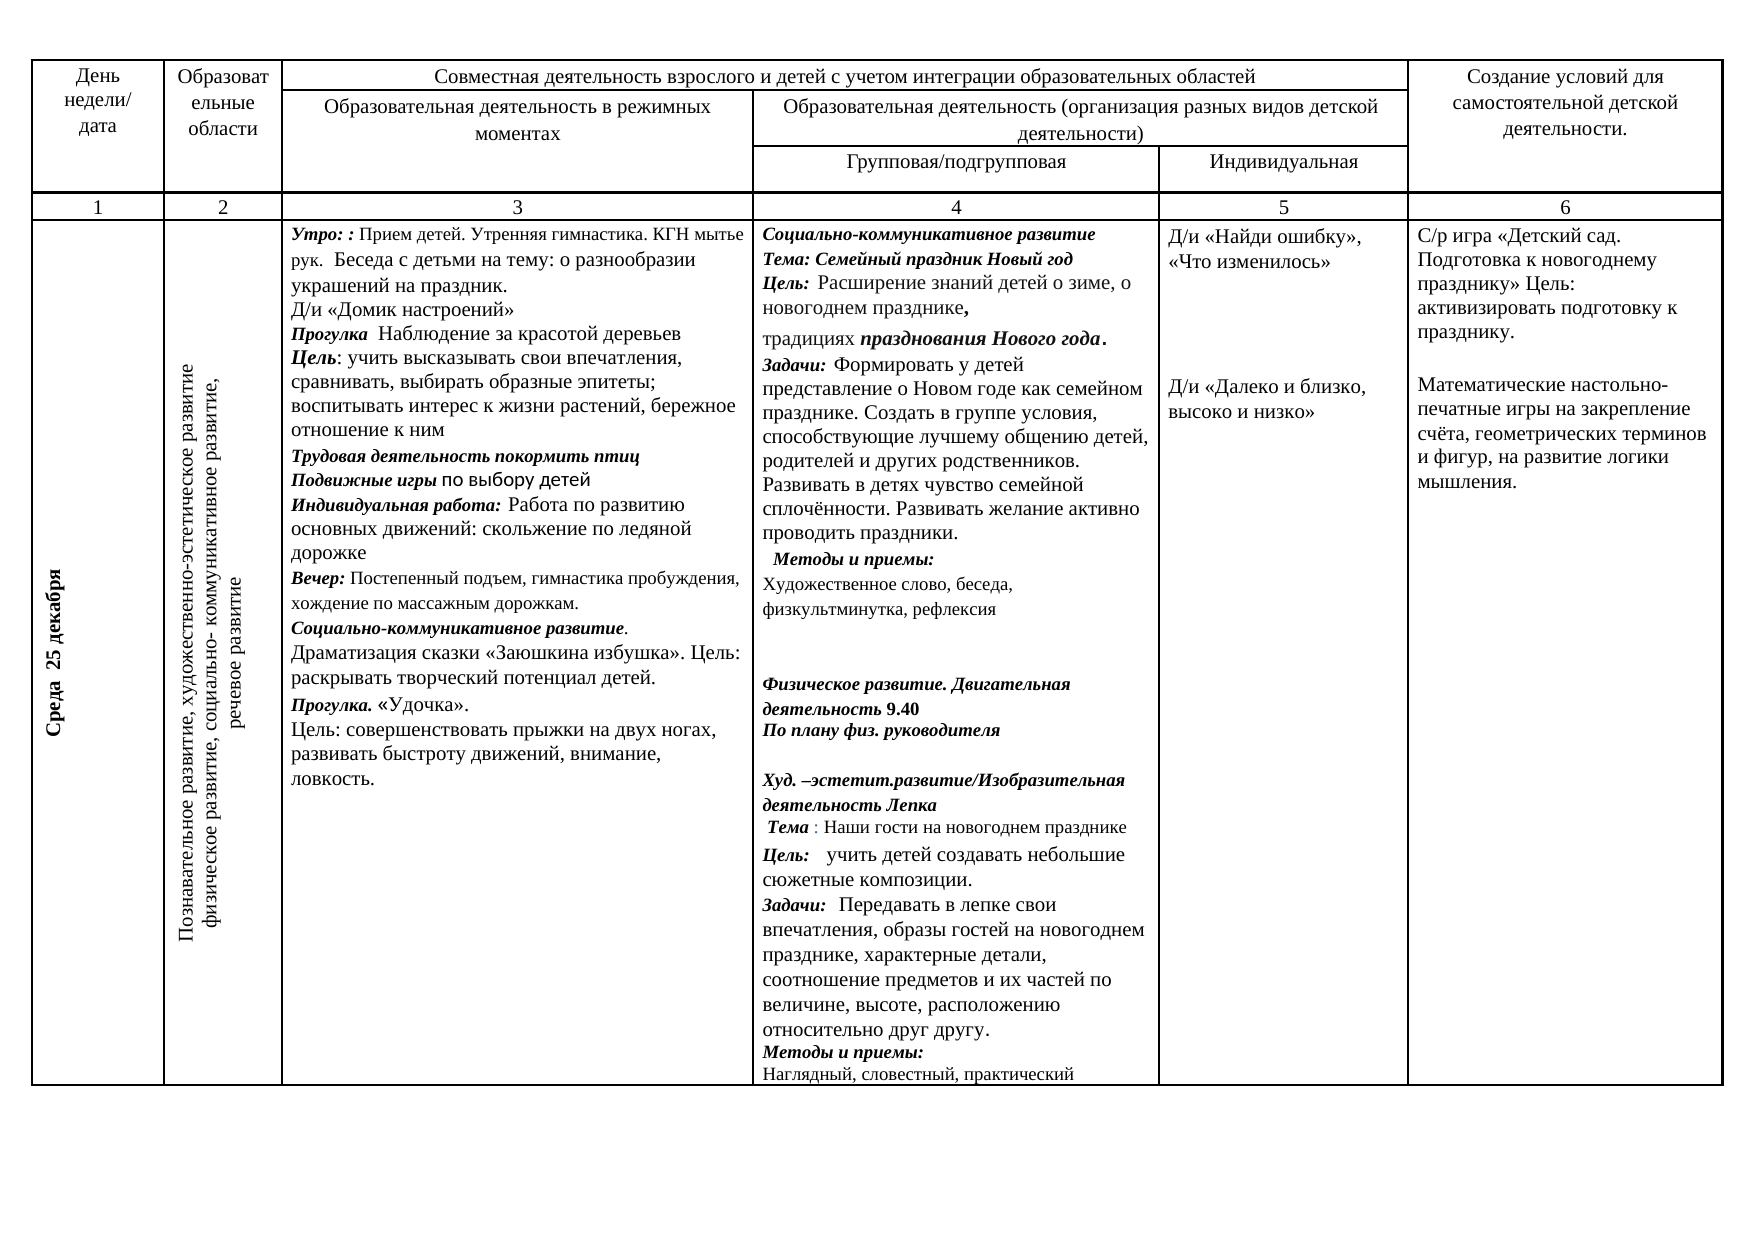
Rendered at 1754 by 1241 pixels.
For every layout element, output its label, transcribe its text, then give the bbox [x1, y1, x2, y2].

table_cell Индивидуальная [1160, 147, 1407, 191]
table_cell Групповая/подгрупповая [754, 147, 1158, 191]
table_cell 6 [1409, 194, 1721, 219]
table_cell 1 [33, 194, 163, 219]
table_cell С/р игра «Детский сад. Подготовка к новогоднему празднику» Цель: активизировать подготовку к празднику. Математические настольно-печатные игры на закрепление счёта, геометрических терминов и фигур, на развитие логики мышления. [1409, 221, 1721, 1084]
table_header Образовательные области [165, 61, 281, 191]
table_cell 3 [283, 194, 752, 219]
table_cell Познавательное развитие, художественно-эстетическое развитие физическое развитие, социально- коммуникативное развитие, речевое развитие [165, 221, 281, 1084]
table_cell 2 [165, 194, 281, 219]
table_cell Среда 25 декабря [33, 221, 163, 1084]
table_header День недели/ дата [33, 61, 163, 191]
table_cell 5 [1160, 194, 1407, 219]
table_cell Образовательная деятельность (организация разных видов детской деятельности) [754, 91, 1407, 145]
table_header Совместная деятельность взрослого и детей с учетом интеграции образовательных областей [283, 61, 1407, 88]
table_cell Утро: : Прием детей. Утренняя гимнастика. КГН мытье рук. Беседа с детьми на тему: о разнообразии украшений на праздник. Д/и «Домик настроений» Прогулка Наблюдение за красотой деревьев Цель: учить высказывать свои впечатления, сравнивать, выбирать образные эпитеты; воспитывать интерес к жизни растений, бережное отношение к ним Трудовая деятельность покормить птиц Подвижные игры по выбору детей Индивидуальная работа: Работа по развитию основных движений: скольжение по ледяной дорожке Вечер: Постепенный подъем, гимнастика пробуждения, хождение по массажным дорожкам. Социально-коммуникативное развитие. Драматизация сказки «Заюшкина избушка». Цель: раскрывать творческий потенциал детей. Прогулка. «Удочка». Цель: совершенствовать прыжки на двух ногах, развивать быстроту движений, внимание, ловкость. [283, 221, 752, 1084]
table_cell Социально-коммуникативное развитие Тема: Семейный праздник Новый год Цель: Расширение знаний детей о зиме, о новогоднем празднике, традициях празднования Нового года. Задачи: Формировать у детей представление о Новом годе как семейном празднике. Создать в группе условия, способствующие лучшему общению детей, родителей и других родственников. Развивать в детях чувство семейной сплочённости. Развивать желание активно проводить праздники. Методы и приемы: Художественное слово, беседа, физкультминутка, рефлексия Физическое развитие. Двигательная деятельность 9.40 По плану физ. руководителя Худ. –эстетит.развитие/Изобразительная деятельность Лепка Тема : Наши гости на новогоднем празднике Цель: учить детей создавать небольшие сюжетные композиции. Задачи: Передавать в лепке свои впечатления, образы гостей на новогоднем празднике, характерные детали, соотношение предметов и их частей по величине, высоте, расположению относительно друг другу. Методы и приемы: Наглядный, словестный, практический [754, 221, 1158, 1084]
table_cell Образовательная деятельность в режимных моментах [283, 91, 752, 191]
table_cell Д/и «Найди ошибку», «Что изменилось» Д/и «Далеко и близко, высоко и низко» [1160, 221, 1407, 1084]
table_cell 4 [754, 194, 1158, 219]
table_header Создание условий для самостоятельной детской деятельности. [1409, 61, 1721, 191]
